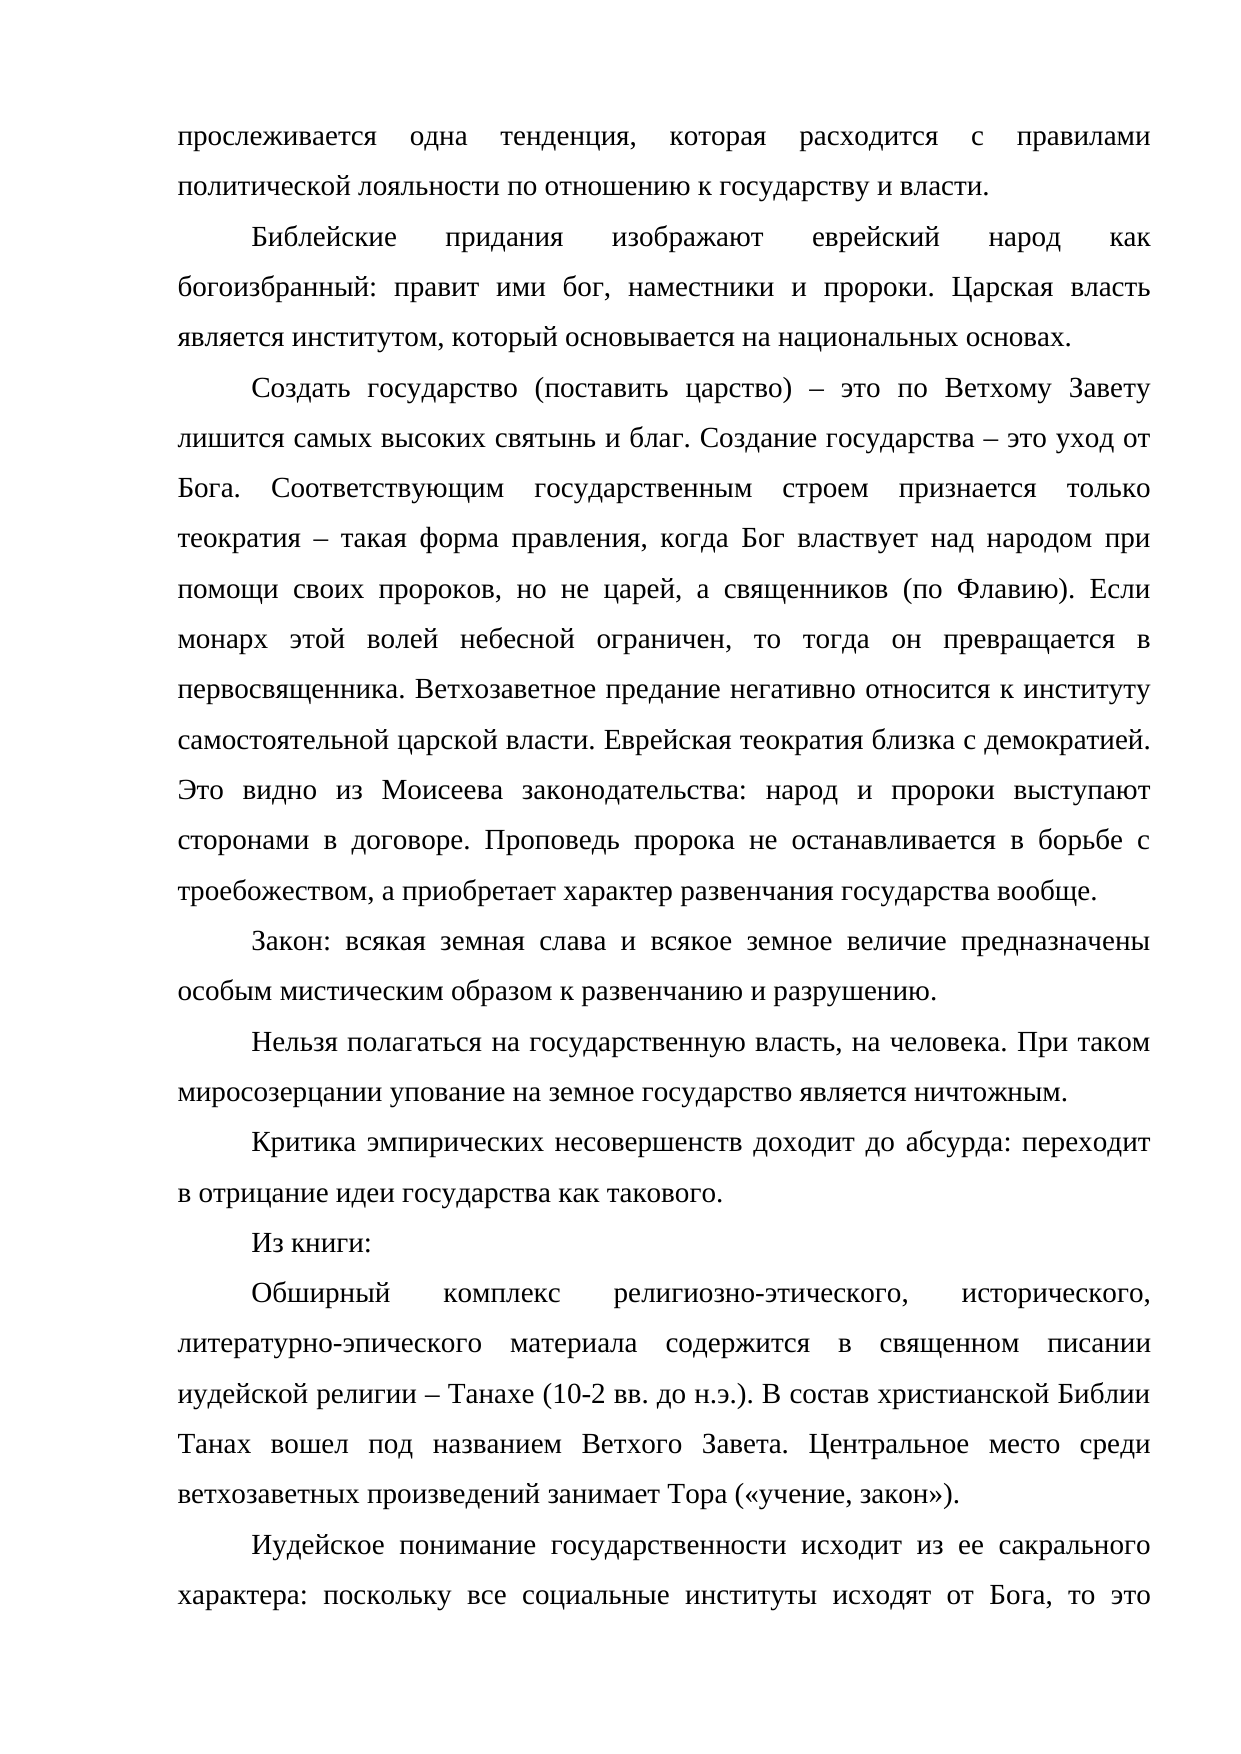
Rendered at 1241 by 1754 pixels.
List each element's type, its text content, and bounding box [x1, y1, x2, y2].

text Из книги: [177, 1225, 1152, 1258]
text Создать государство (поставить царство) – это по Ветхому Завету лишится самых высоких святынь и благ. Создание государства – это уход от Бога. Соответствующим государственным строем признается только теократия – такая форма правления, когда Бог властвует над народом при помощи своих пророков, но не царей, а священников (по Флавию). Если монарх этой волей небесной ограничен, то тогда он превращается в первосвященника. Ветхозаветное предание негативно относится к институту самостоятельной царской власти. Еврейская теократия близка с демократией. Это видно из Моисеева законодательства: народ и пророки выступают сторонами в договоре. Проповедь пророка не останавливается в борьбе с троебожеством, а приобретает характер развенчания государства вообще. [177, 370, 1152, 906]
text Нельзя полагаться на государственную власть, на человека. При таком миросозерцании упование на земное государство является ничтожным. [177, 1024, 1152, 1108]
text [177, 1527, 1152, 1611]
text Библейские придания изображают еврейский народ как богоизбранный: правит ими бог, наместники и пророки. Царская власть является институтом, который основывается на национальных основах. [177, 219, 1152, 353]
text Критика эмпирических несовершенств доходит до абсурда: переходит в отрицание идеи государства как такового. [177, 1124, 1152, 1208]
text Закон: всякая земная слава и всякое земное величие предназначены особым мистическим образом к развенчанию и разрушению. [177, 923, 1152, 1007]
text Обширный комплекс религиозно-этического, исторического, литературно-эпического материала содержится в священном писании иудейской религии – Танахе (10-2 вв. до н.э.). В состав христианской Библии Танах вошел под названием Ветхого Завета. Центральное место среди ветхозаветных произведений занимает Тора («учение, закон»). [177, 1275, 1152, 1510]
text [177, 118, 1152, 202]
